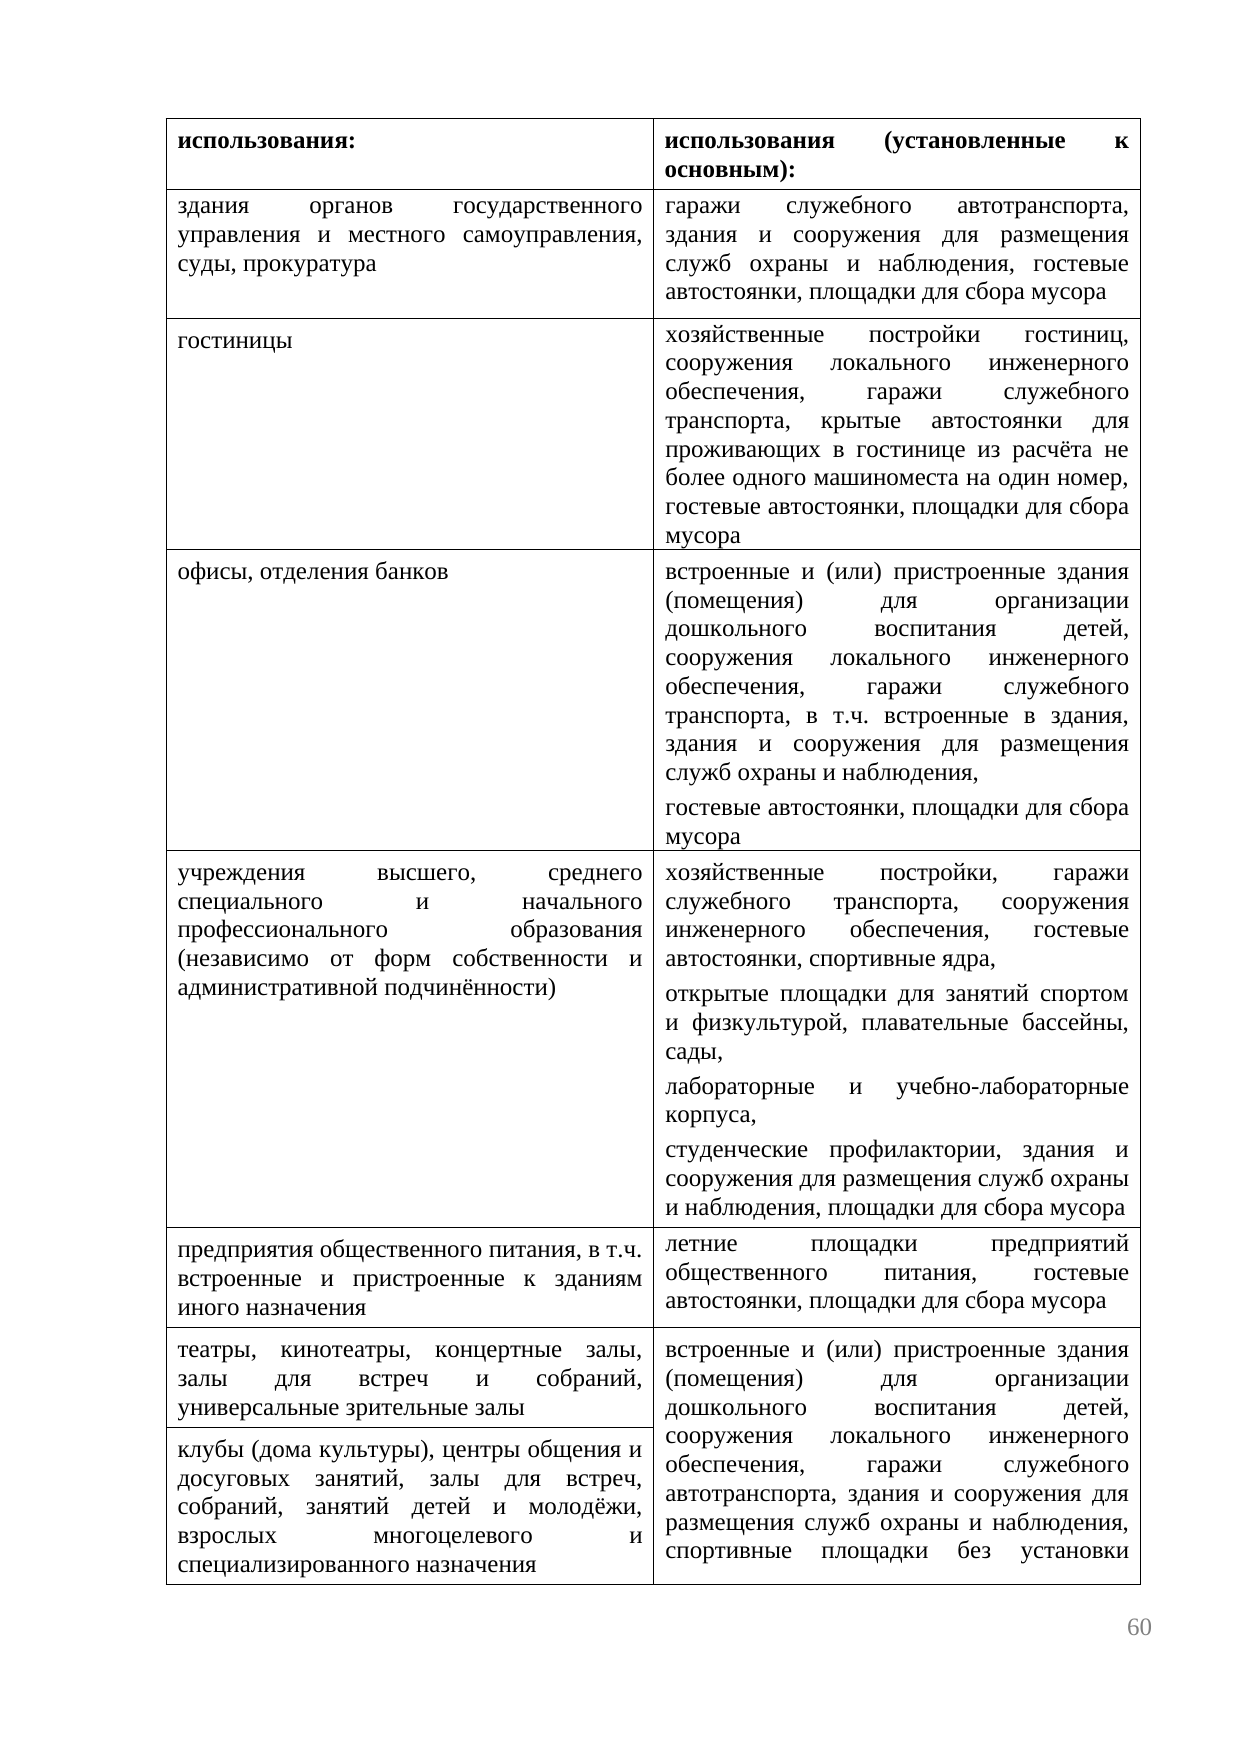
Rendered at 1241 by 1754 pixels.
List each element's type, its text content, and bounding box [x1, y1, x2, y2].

table_cell встроенные и (или) пристроенные здания (помещения) для организации дошкольного воспитания детей, сооружения локального инженерного обеспечения, гаражи служебного автотранспорта, здания и сооружения для размещения служб охраны и наблюдения, спортивные площадки без установки трибун для зрителей, гостевые автостоянки, площадки для сбора мусора [654, 1328, 1140, 1584]
table_cell встроенные и (или) пристроенные здания (помещения) для организации дошкольного воспитания детей, сооружения локального инженерного обеспечения, гаражи служебного транспорта, в т.ч. встроенные в здания, здания и сооружения для размещения служб охраны и наблюдения, гостевые автостоянки, площадки для сбора мусора [654, 550, 1140, 850]
table_cell гаражи служебного автотранспорта, здания и сооружения для размещения служб охраны и наблюдения, гостевые автостоянки, площадки для сбора мусора [654, 190, 1140, 318]
table_cell хозяйственные постройки гостиниц, сооружения локального инженерного обеспечения, гаражи служебного транспорта, крытые автостоянки для проживающих в гостинице из расчёта не более одного машиноместа на один номер, гостевые автостоянки, площадки для сбора мусора [654, 319, 1140, 549]
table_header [654, 119, 1140, 189]
table_cell театры, кинотеатры, концертные залы, залы для встреч и собраний, универсальные зрительные залы [167, 1328, 653, 1427]
table_cell гостиницы [167, 319, 653, 549]
table_cell здания органов государственного управления и местного самоуправления, суды, прокуратура [167, 190, 653, 318]
table_cell учреждения высшего, среднего специального и начального профессионального образования (независимо от форм собственности и административной подчинённости) [167, 851, 653, 1227]
table_cell хозяйственные постройки, гаражи служебного транспорта, сооружения инженерного обеспечения, гостевые автостоянки, спортивные ядра, открытые площадки для занятий спортом и физкультурой, плавательные бассейны, сады, лабораторные и учебно-лабораторные корпуса, студенческие профилактории, здания и сооружения для размещения служб охраны и наблюдения, площадки для сбора мусора [654, 851, 1140, 1227]
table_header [167, 119, 653, 189]
table_cell клубы (дома культуры), центры общения и досуговых занятий, залы для встреч, собраний, занятий детей и молодёжи, взрослых многоцелевого и специализированного назначения [167, 1428, 653, 1584]
table_cell офисы, отделения банков [167, 550, 653, 850]
table_cell предприятия общественного питания, в т.ч. встроенные и пристроенные к зданиям иного назначения [167, 1228, 653, 1327]
table_cell летние площадки предприятий общественного питания, гостевые автостоянки, площадки для сбора мусора [654, 1228, 1140, 1327]
